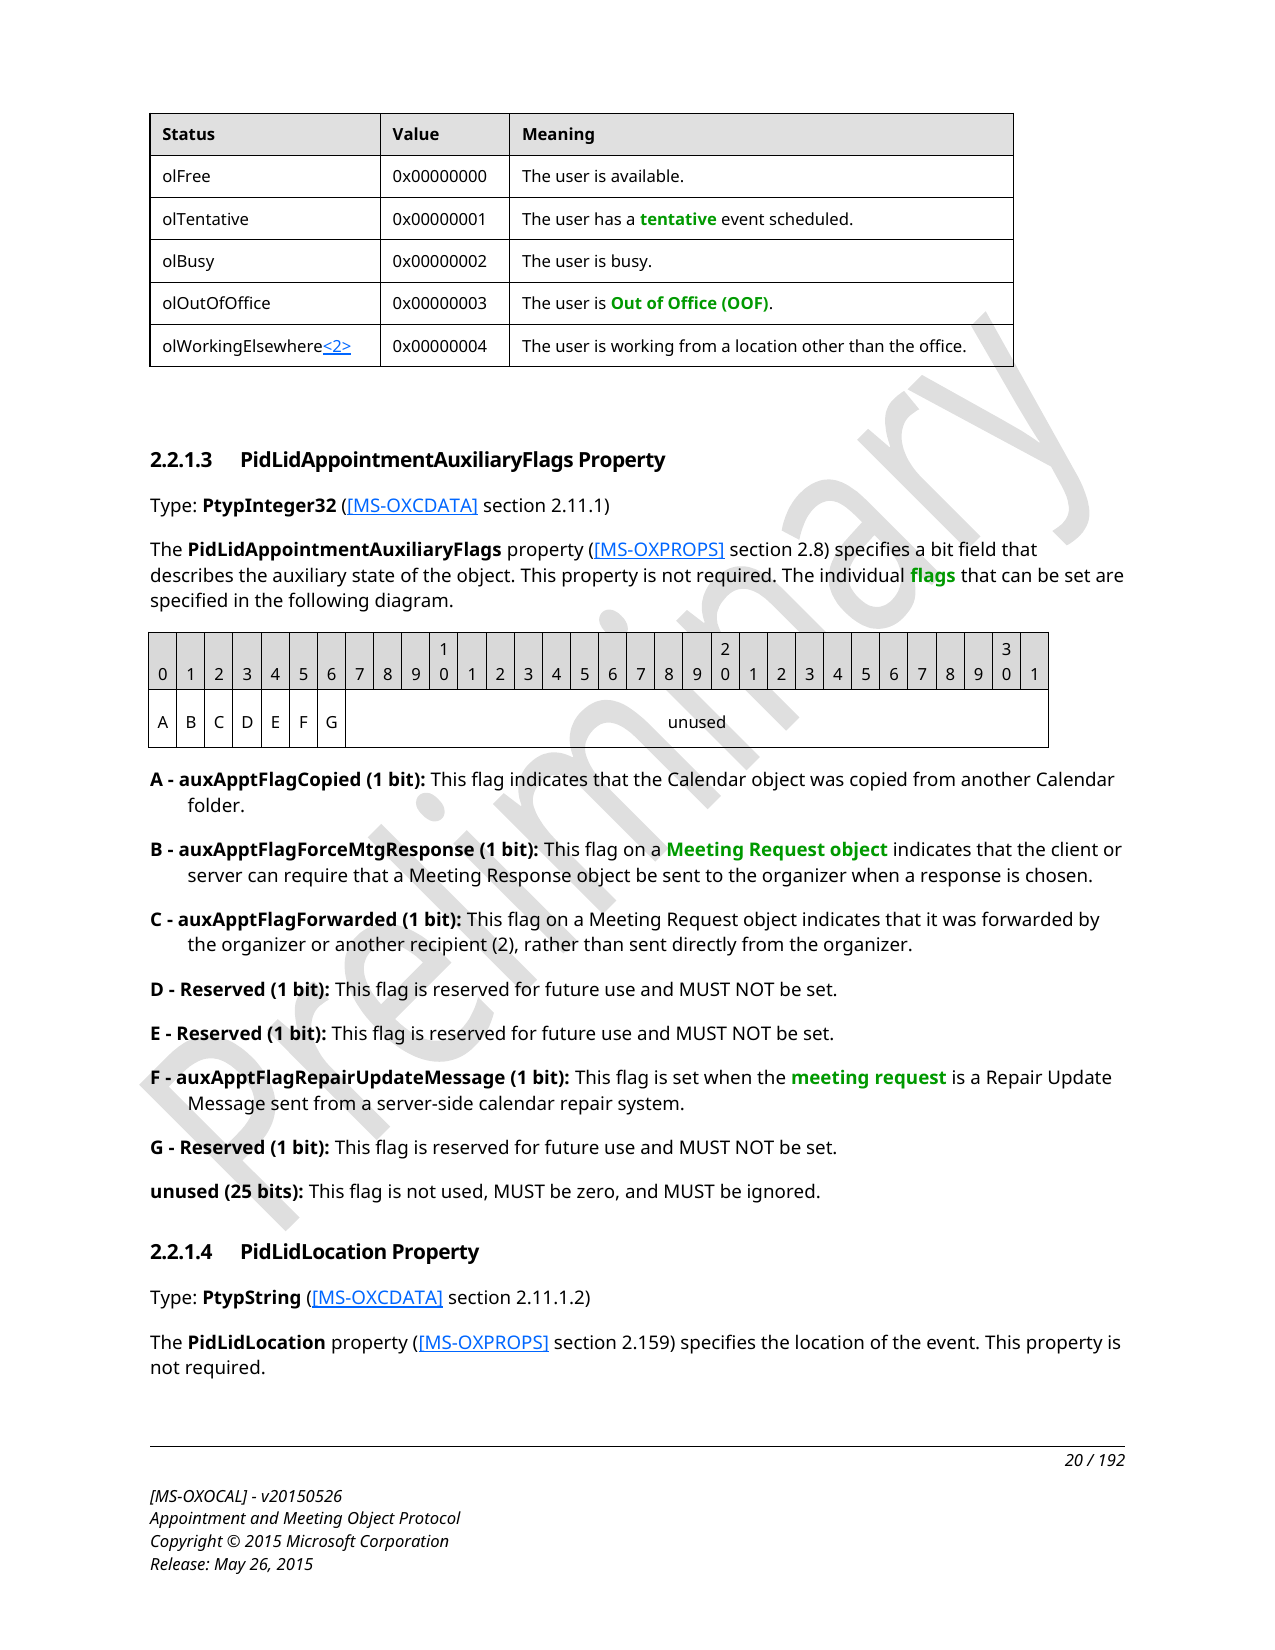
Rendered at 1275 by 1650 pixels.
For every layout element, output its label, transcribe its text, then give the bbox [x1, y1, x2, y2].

text unused (25 bits): This flag is not used, MUST be zero, and MUST be ignored. [150, 1179, 1125, 1204]
text G - Reserved (1 bit): This flag is reserved for future use and MUST NOT be set. [150, 1134, 1125, 1160]
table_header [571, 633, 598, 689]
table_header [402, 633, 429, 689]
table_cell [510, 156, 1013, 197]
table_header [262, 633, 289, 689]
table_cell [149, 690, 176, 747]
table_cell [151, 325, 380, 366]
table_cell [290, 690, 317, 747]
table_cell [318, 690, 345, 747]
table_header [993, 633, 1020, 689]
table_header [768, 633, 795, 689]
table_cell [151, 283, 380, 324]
subtitle PidLidAppointmentAuxiliaryFlags Property [150, 445, 1125, 473]
text C - auxApptFlagForwarded (1 bit): This flag on a Meeting Request object indicates that it was forwarded by the organizer or another recipient (2), rather than sent directly from the organizer. [150, 906, 1125, 957]
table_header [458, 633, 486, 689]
text B - auxApptFlagForceMtgResponse (1 bit): This flag on a Meeting Request object indicates that the client or server can require that a Meeting Response object be sent to the organizer when a response is chosen. [150, 836, 1125, 887]
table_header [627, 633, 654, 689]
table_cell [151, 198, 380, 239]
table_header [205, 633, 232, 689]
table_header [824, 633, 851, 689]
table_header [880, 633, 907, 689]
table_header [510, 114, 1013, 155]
text Type: PtypString ([MS-OXCDATA] section 2.11.1.2) [150, 1285, 1125, 1310]
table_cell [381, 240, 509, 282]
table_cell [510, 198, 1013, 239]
subtitle PidLidLocation Property [150, 1237, 1125, 1266]
text Type: PtypInteger32 ([MS-OXCDATA] section 2.11.1) [150, 492, 1125, 518]
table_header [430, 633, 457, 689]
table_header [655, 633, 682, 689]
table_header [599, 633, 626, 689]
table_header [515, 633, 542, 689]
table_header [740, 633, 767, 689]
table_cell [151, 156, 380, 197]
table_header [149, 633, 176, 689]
text A - auxApptFlagCopied (1 bit): This flag indicates that the Calendar object was copied from another Calendar folder. [150, 767, 1125, 818]
text The PidLidAppointmentAuxiliaryFlags property ([MS-OXPROPS] section 2.8) specifies a bit field that describes the auxiliary state of the object. This property is not required. The individual flags that can be set are specified in the following diagram. [150, 536, 1125, 613]
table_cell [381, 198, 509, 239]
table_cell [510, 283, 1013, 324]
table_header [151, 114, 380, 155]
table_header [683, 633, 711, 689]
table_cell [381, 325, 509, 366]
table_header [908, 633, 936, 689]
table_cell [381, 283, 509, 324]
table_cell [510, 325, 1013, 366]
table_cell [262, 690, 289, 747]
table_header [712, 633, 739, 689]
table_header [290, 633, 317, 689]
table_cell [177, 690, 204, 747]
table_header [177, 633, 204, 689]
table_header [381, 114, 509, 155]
text The PidLidLocation property ([MS-OXPROPS] section 2.159) specifies the location of the event. This property is not required. [150, 1329, 1125, 1380]
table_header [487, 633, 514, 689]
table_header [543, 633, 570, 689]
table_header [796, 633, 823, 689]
text D - Reserved (1 bit): This flag is reserved for future use and MUST NOT be set. [150, 976, 1125, 1002]
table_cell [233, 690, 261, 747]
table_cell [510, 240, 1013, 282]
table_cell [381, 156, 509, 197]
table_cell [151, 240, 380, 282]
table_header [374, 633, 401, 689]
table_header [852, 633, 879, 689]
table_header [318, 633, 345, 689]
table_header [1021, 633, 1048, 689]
text F - auxApptFlagRepairUpdateMessage (1 bit): This flag is set when the meeting request is a Repair Update Message sent from a server-side calendar repair system. [150, 1064, 1125, 1116]
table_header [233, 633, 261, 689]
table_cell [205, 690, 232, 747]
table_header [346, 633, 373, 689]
text E - Reserved (1 bit): This flag is reserved for future use and MUST NOT be set. [150, 1020, 1125, 1046]
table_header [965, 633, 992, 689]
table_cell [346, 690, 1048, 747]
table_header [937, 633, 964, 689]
